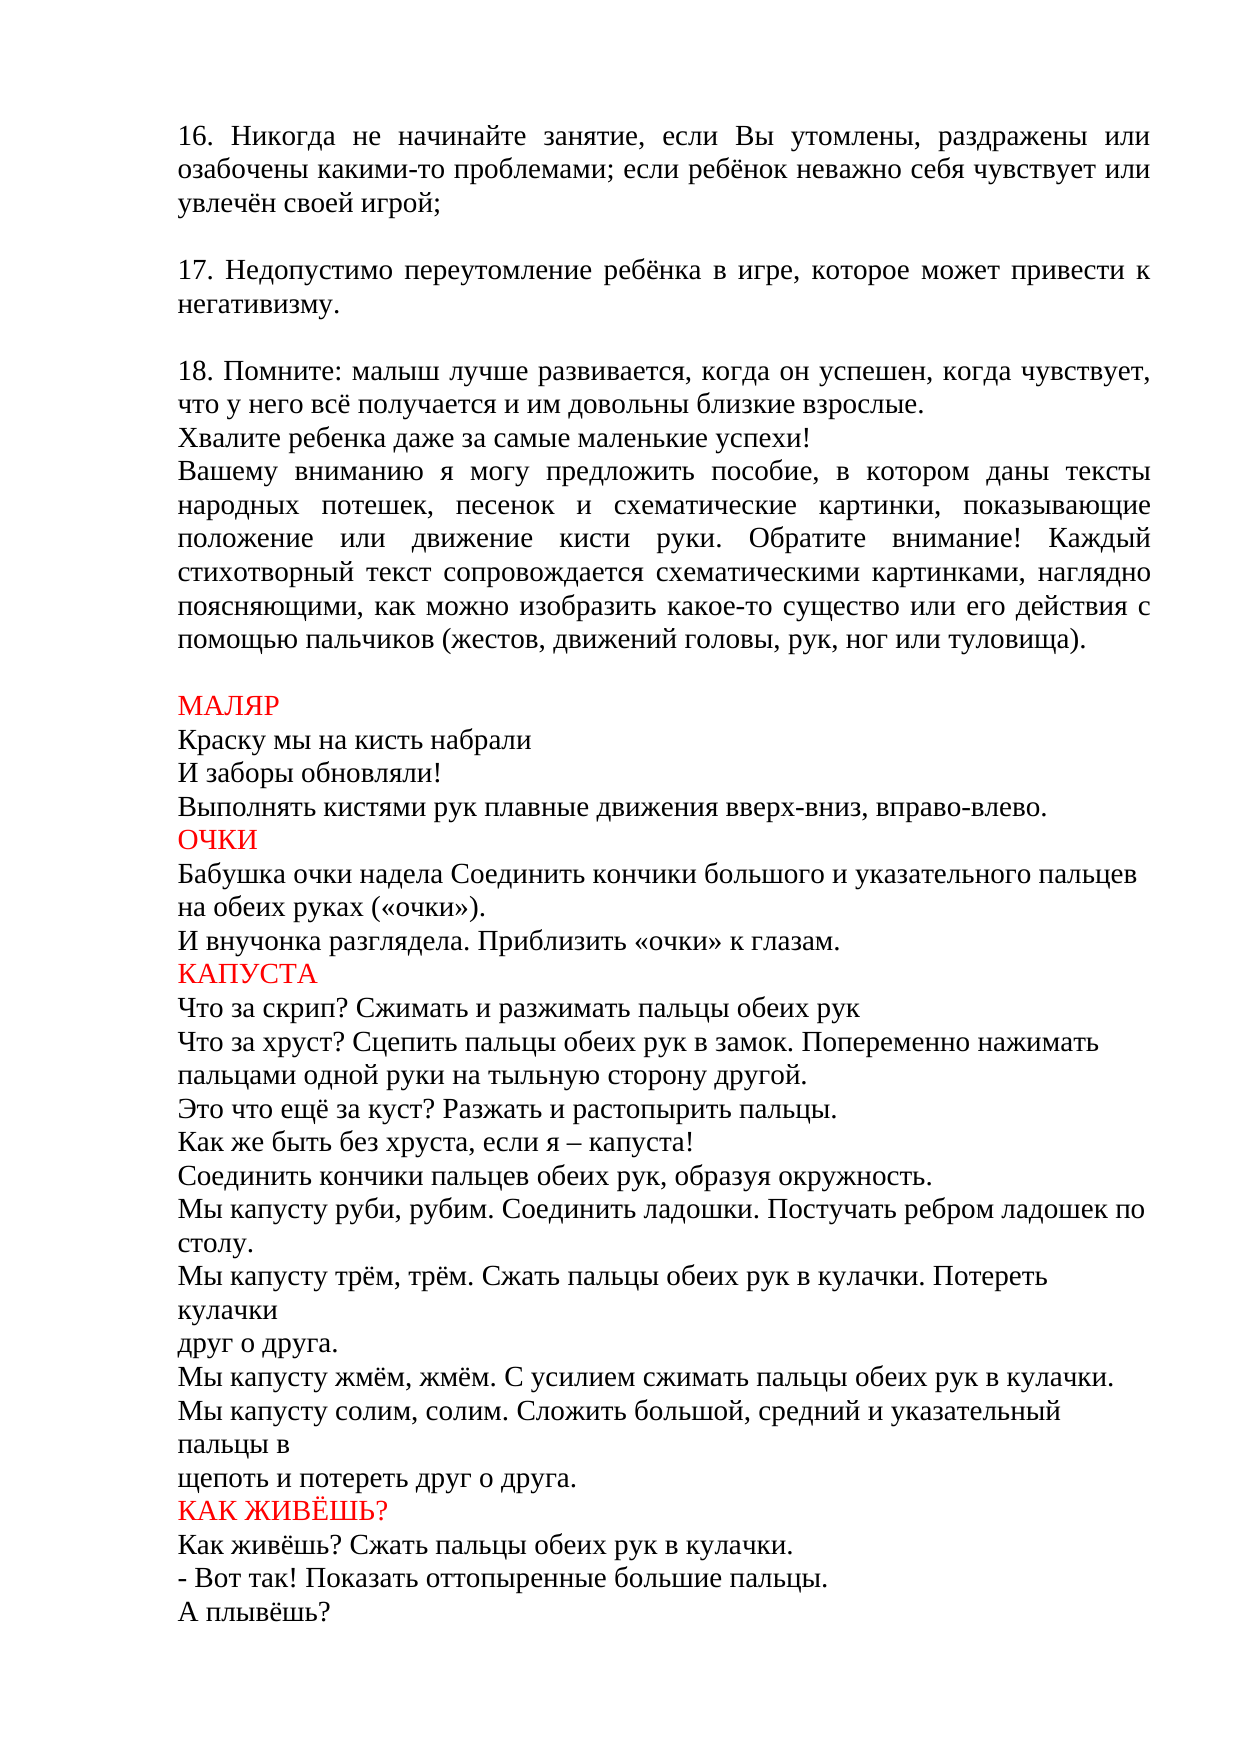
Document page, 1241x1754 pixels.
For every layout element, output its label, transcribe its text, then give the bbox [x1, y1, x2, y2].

text МАЛЯР [177, 688, 1152, 722]
text Соединить кончики пальцев обеих рук, образуя окружность. [177, 1158, 1152, 1191]
text - Вот так! Показать оттопыренные большие пальцы. [177, 1560, 1152, 1594]
text Выполнять кистями рук плавные движения вверх-вниз, вправо-влево. [177, 789, 1152, 822]
text Мы капусту руби, рубим. Соединить ладошки. Постучать ребром ладошек по [177, 1191, 1152, 1225]
text Бабушка очки надела Соединить кончики большого и указательного пальцев [177, 856, 1152, 889]
text ОЧКИ [177, 822, 1152, 856]
text столу. [177, 1225, 1152, 1258]
text Мы капусту солим, солим. Сложить большой, средний и указательный пальцы в [177, 1393, 1152, 1460]
text И заборы обновляли! [177, 755, 1152, 789]
text И внучонка разглядела. Приблизить «очки» к глазам. [177, 923, 1152, 957]
text КАПУСТА [177, 957, 1152, 990]
text Это что ещё за куст? Разжать и растопырить пальцы. [177, 1091, 1152, 1124]
text Что за хруст? Сцепить пальцы обеих рук в замок. Попеременно нажимать [177, 1024, 1152, 1057]
text Что за скрип? Сжимать и разжимать пальцы обеих рук [177, 990, 1152, 1024]
text 17. Недопустимо переутомление ребёнка в игре, которое может привести к негативизму. [177, 252, 1152, 319]
text Вашему вниманию я могу предложить пособие, в котором даны тексты народных потешек, песенок и схематические картинки, показывающие положение или движение кисти руки. Обратите внимание! Каждый стихотворный текст сопровождается схематическими картинками, наглядно поясняющими, как можно изобразить какое-то существо или его действия с помощью пальчиков (жестов, движений головы, рук, ног или туловища). [177, 453, 1152, 655]
text Краску мы на кисть набрали [177, 722, 1152, 755]
text Мы капусту трём, трём. Сжать пальцы обеих рук в кулачки. Потереть кулачки [177, 1258, 1152, 1326]
text А плывёшь? [177, 1594, 1152, 1627]
text Мы капусту жмём, жмём. С усилием сжимать пальцы обеих рук в кулачки. [177, 1359, 1152, 1393]
text 18. Помните: малыш лучше развивается, когда он успешен, когда чувствует, что у него всё получается и им довольны близкие взрослые. [177, 353, 1152, 420]
text друг о друга. [177, 1326, 1152, 1359]
text Хвалите ребенка даже за самые маленькие успехи! [177, 420, 1152, 453]
text 16. Никогда не начинайте занятие, если Вы утомлены, раздражены или озабочены какими-то проблемами; если ребёнок неважно себя чувствует или увлечён своей игрой; [177, 118, 1152, 219]
text щепоть и потереть друг о друга. [177, 1460, 1152, 1493]
text Как же быть без хруста, если я – капуста! [177, 1124, 1152, 1158]
text на обеих руках («очки»). [177, 889, 1152, 923]
text КАК ЖИВЁШЬ? [177, 1493, 1152, 1527]
text Как живёшь? Сжать пальцы обеих рук в кулачки. [177, 1527, 1152, 1560]
text пальцами одной руки на тыльную сторону другой. [177, 1057, 1152, 1091]
